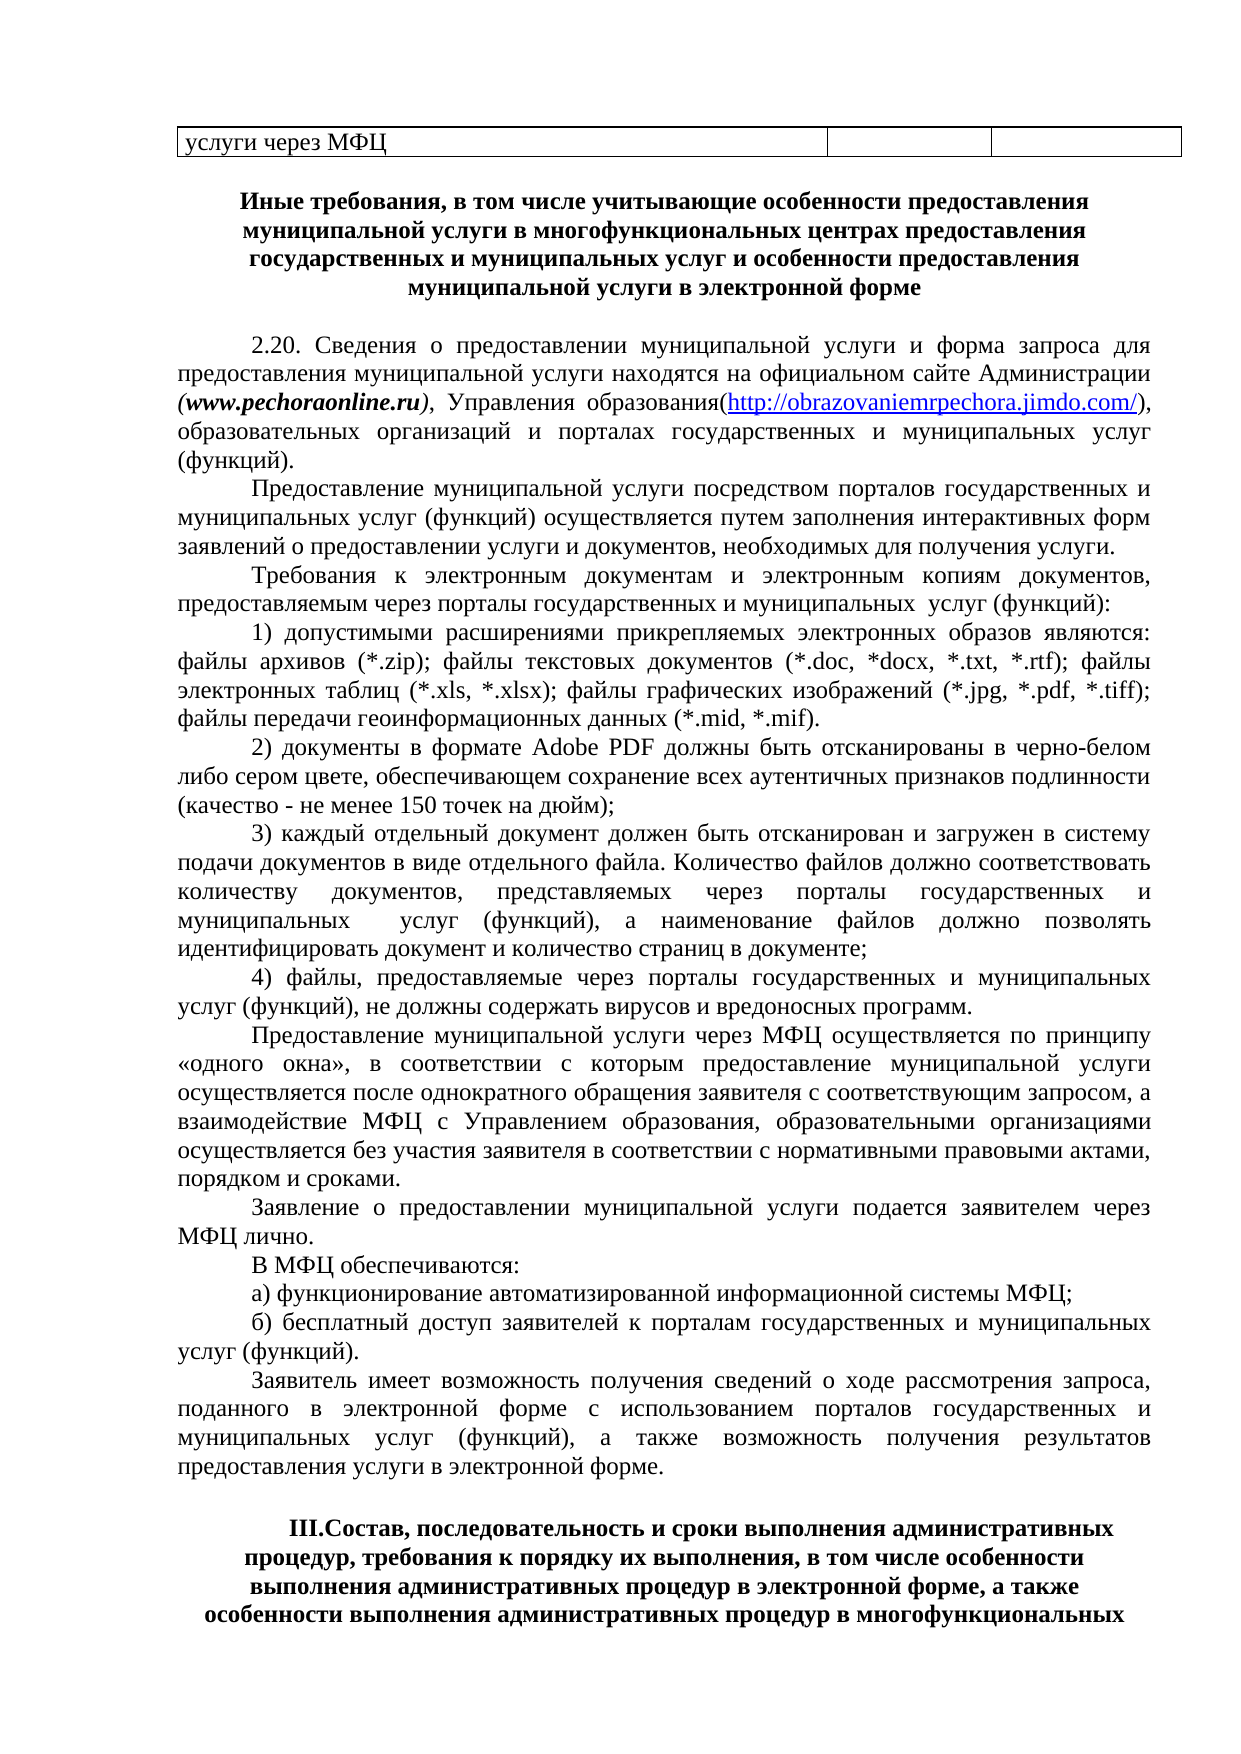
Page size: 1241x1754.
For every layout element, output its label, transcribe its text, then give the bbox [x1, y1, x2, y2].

text Предоставление муниципальной услуги посредством порталов государственных и муниципальных услуг (функций) осуществляется путем заполнения интерактивных форм заявлений о предоставлении услуги и документов, необходимых для получения услуги. [177, 473, 1152, 560]
text а) функционирование автоматизированной информационной системы МФЦ; [177, 1278, 1152, 1307]
text 2) документы в формате Adobe PDF должны быть отсканированы в черно-белом либо сером цвете, обеспечивающем сохранение всех аутентичных признаков подлинности (качество - не менее 150 точек на дюйм); [177, 732, 1152, 818]
text В МФЦ обеспечиваются: [177, 1250, 1152, 1278]
table_cell 0 [992, 128, 1181, 156]
text Заявление о предоставлении муниципальной услуги подается заявителем через МФЦ лично. [177, 1192, 1152, 1250]
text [177, 1513, 1152, 1628]
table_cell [178, 128, 827, 156]
text Требования к электронным документам и электронным копиям документов, предоставляемым через порталы государственных и муниципальных услуг (функций): [177, 560, 1152, 617]
text 1) допустимыми расширениями прикрепляемых электронных образов являются: файлы архивов (*.zip); файлы текстовых документов (*.doc, *docx, *.txt, *.rtf); файлы электронных таблиц (*.xls, *.xlsx); файлы графических изображений (*.jpg, *.pdf, *.tiff); файлы передачи геоинформационных данных (*.mid, *.mif). [177, 617, 1152, 732]
table_cell % [828, 128, 991, 156]
text 2.20. Сведения о предоставлении муниципальной услуги и форма запроса для предоставления муниципальной услуги находятся на официальном сайте Администрации (www.pechoraonline.ru), Управления образования(http://obrazovaniemrpechora.jimdo.com/), образовательных организаций и порталах государственных и муниципальных услуг (функций). [177, 330, 1152, 473]
text Иные требования, в том числе учитывающие особенности предоставления муниципальной услуги в многофункциональных центрах предоставления государственных и муниципальных услуг и особенности предоставления муниципальной услуги в электронной форме [177, 186, 1152, 301]
text Заявитель имеет возможность получения сведений о ходе рассмотрения запроса, поданного в электронной форме с использованием порталов государственных и муниципальных услуг (функций), а также возможность получения результатов предоставления услуги в электронной форме. [177, 1365, 1152, 1480]
text 3) каждый отдельный документ должен быть отсканирован и загружен в систему подачи документов в виде отдельного файла. Количество файлов должно соответствовать количеству документов, представляемых через порталы государственных и муниципальных услуг (функций), а наименование файлов должно позволять идентифицировать документ и количество страниц в документе; [177, 818, 1152, 962]
text 4) файлы, предоставляемые через порталы государственных и муниципальных услуг (функций), не должны содержать вирусов и вредоносных программ. [177, 962, 1152, 1020]
text Предоставление муниципальной услуги через МФЦ осуществляется по принципу «одного окна», в соответствии с которым предоставление муниципальной услуги осуществляется после однократного обращения заявителя с соответствующим запросом, а взаимодействие МФЦ с Управлением образования, образовательными организациями осуществляется без участия заявителя в соответствии с нормативными правовыми актами, порядком и сроками. [177, 1020, 1152, 1192]
text б) бесплатный доступ заявителей к порталам государственных и муниципальных услуг (функций). [177, 1307, 1152, 1365]
